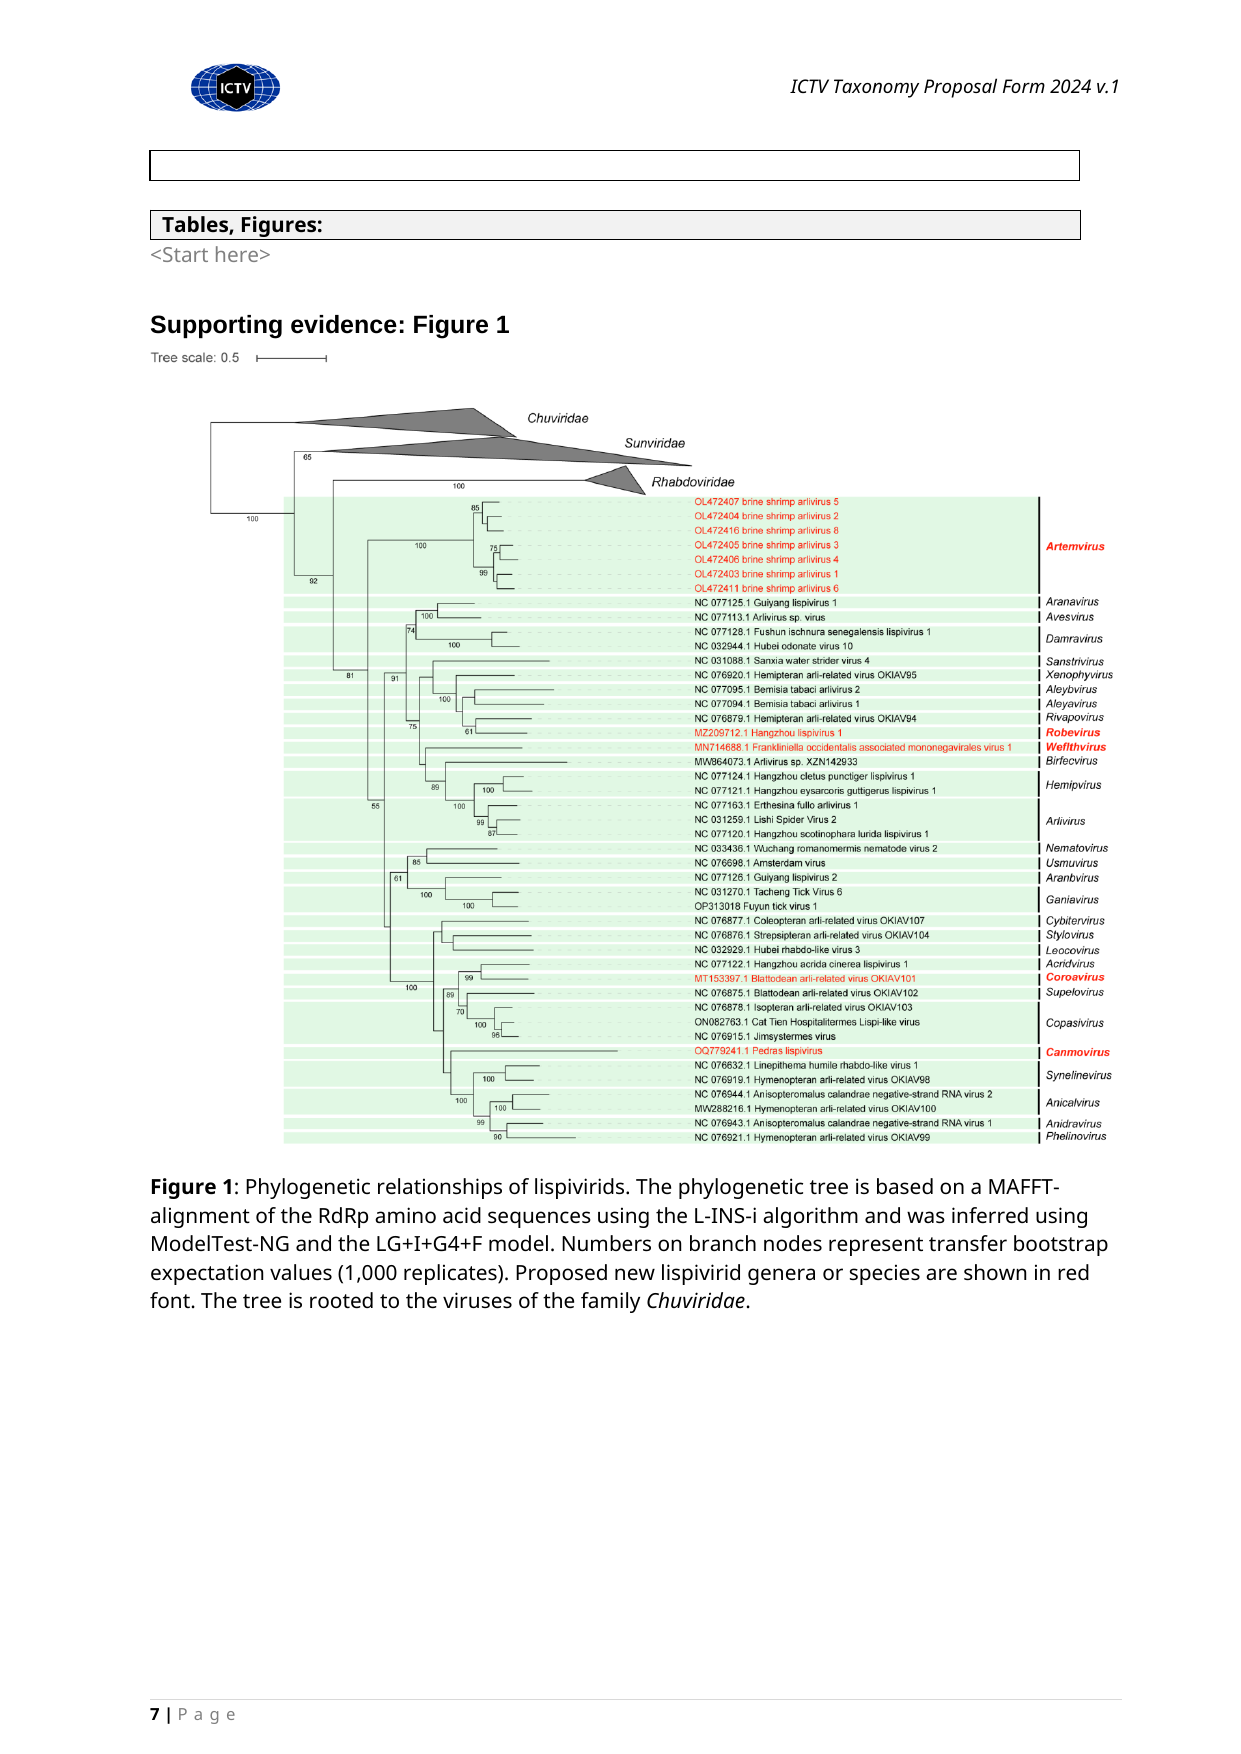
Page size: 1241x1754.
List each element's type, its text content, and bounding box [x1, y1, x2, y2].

text <Start here> [150, 240, 1122, 268]
text Supporting evidence: Figure 1 [150, 310, 1122, 338]
picture [150, 351, 1113, 1144]
text Figure 1: Phylogenetic relationships of lispivirids. The phylogenetic tree is based on a MAFFT-alignment of the RdRp amino acid sequences using the L-INS-i algorithm and was inferred using ModelTest-NG and the LG+I+G4+F model. Numbers on branch nodes represent transfer bootstrap expectation values (1,000 replicates). Proposed new lispivirid genera or species are shown in red font. The tree is rooted to the viruses of the family Chuviridae. [150, 1172, 1122, 1314]
picture [190, 56, 282, 113]
table_header Tables, Figures: [151, 211, 1080, 239]
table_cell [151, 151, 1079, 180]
